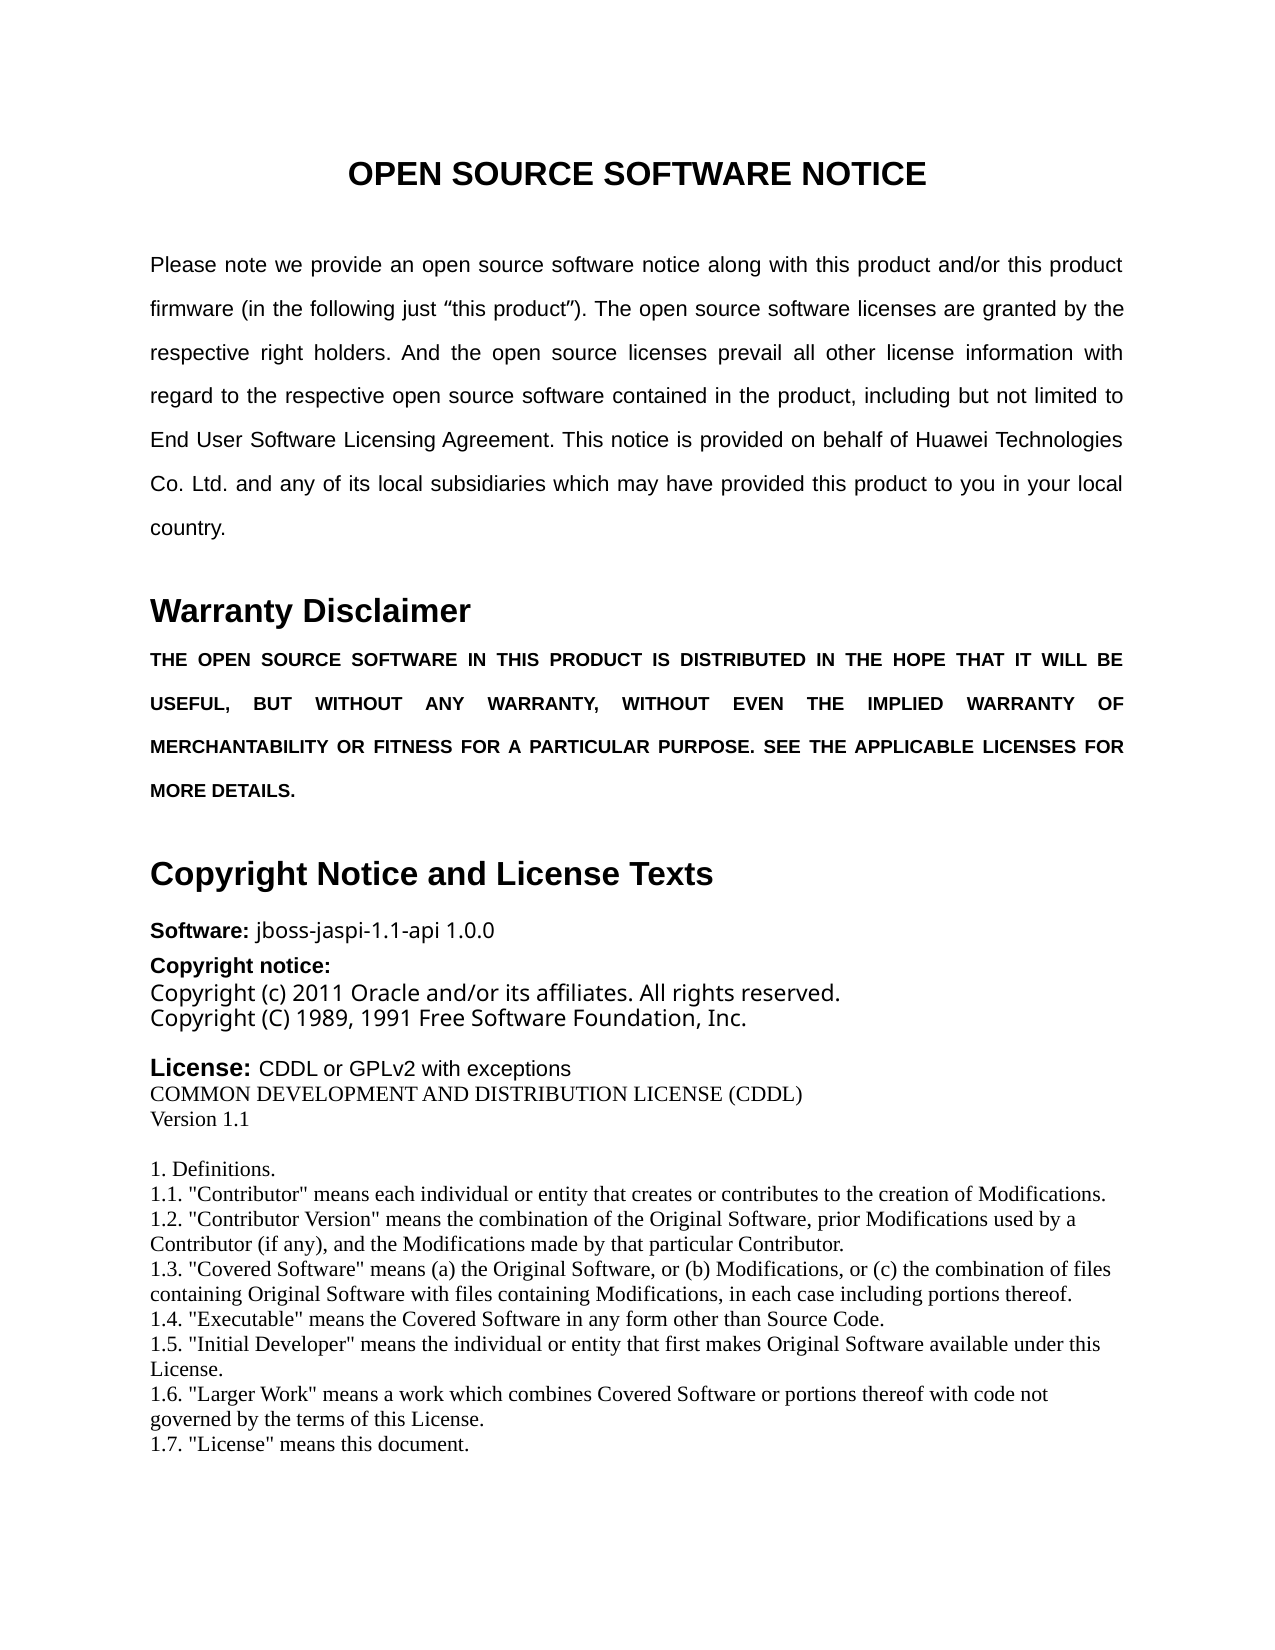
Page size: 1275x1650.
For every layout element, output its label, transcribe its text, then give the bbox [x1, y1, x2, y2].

text 1.1. "Contributor" means each individual or entity that creates or contributes to the creation of Modifications. [150, 1181, 1125, 1206]
text 1.6. "Larger Work" means a work which combines Covered Software or portions thereof with code not governed by the terms of this License. [150, 1381, 1125, 1431]
text 1.4. "Executable" means the Covered Software in any form other than Source Code. [150, 1306, 1125, 1331]
text Please note we provide an open source software notice along with this product and/or this product firmware (in the following just “this product”). The open source software licenses are granted by the respective right holders. And the open source licenses prevail all other license information with regard to the respective open source software contained in the product, including but not limited to End User Software Licensing Agreement. This notice is provided on behalf of Huawei Technologies Co. Ltd. and any of its local subsidiaries which may have provided this product to you in your local country. [150, 237, 1125, 544]
text 1. Definitions. [150, 1156, 1125, 1181]
text Version 1.1 [150, 1106, 1125, 1131]
text 1.2. "Contributor Version" means the combination of the Original Software, prior Modifications used by a Contributor (if any), and the Modifications made by that particular Contributor. [150, 1206, 1125, 1256]
text License: CDDL or GPLv2 with exceptions [150, 1056, 1125, 1081]
text Copyright (c) 2011 Oracle and/or its affiliates. All rights reserved. Copyright (C) 1989, 1991 Free Software Foundation, Inc. [150, 981, 1125, 1056]
text Copyright notice: [150, 944, 1125, 981]
text OPEN SOURCE SOFTWARE NOTICE [150, 150, 1125, 194]
text Warranty Disclaimer [150, 587, 1125, 631]
text Copyright Notice and License Texts [150, 850, 1125, 894]
text Software: jboss-jaspi-1.1-api 1.0.0 [150, 919, 1125, 944]
text COMMON DEVELOPMENT AND DISTRIBUTION LICENSE (CDDL) [150, 1081, 1125, 1106]
text 1.7. "License" means this document. [150, 1431, 1125, 1456]
text 1.3. "Covered Software" means (a) the Original Software, or (b) Modifications, or (c) the combination of files containing Original Software with files containing Modifications, in each case including portions thereof. [150, 1256, 1125, 1306]
text 1.5. "Initial Developer" means the individual or entity that first makes Original Software available under this License. [150, 1331, 1125, 1381]
text The open source software in this product is distributed in the hope that it will be useful, but WITHOUT ANY WARRANTY, without even the implied warranty of MERCHANTABILITY or FITNESS FOR A PARTICULAR PURPOSE. See the applicable licenses for more details. [150, 631, 1125, 806]
